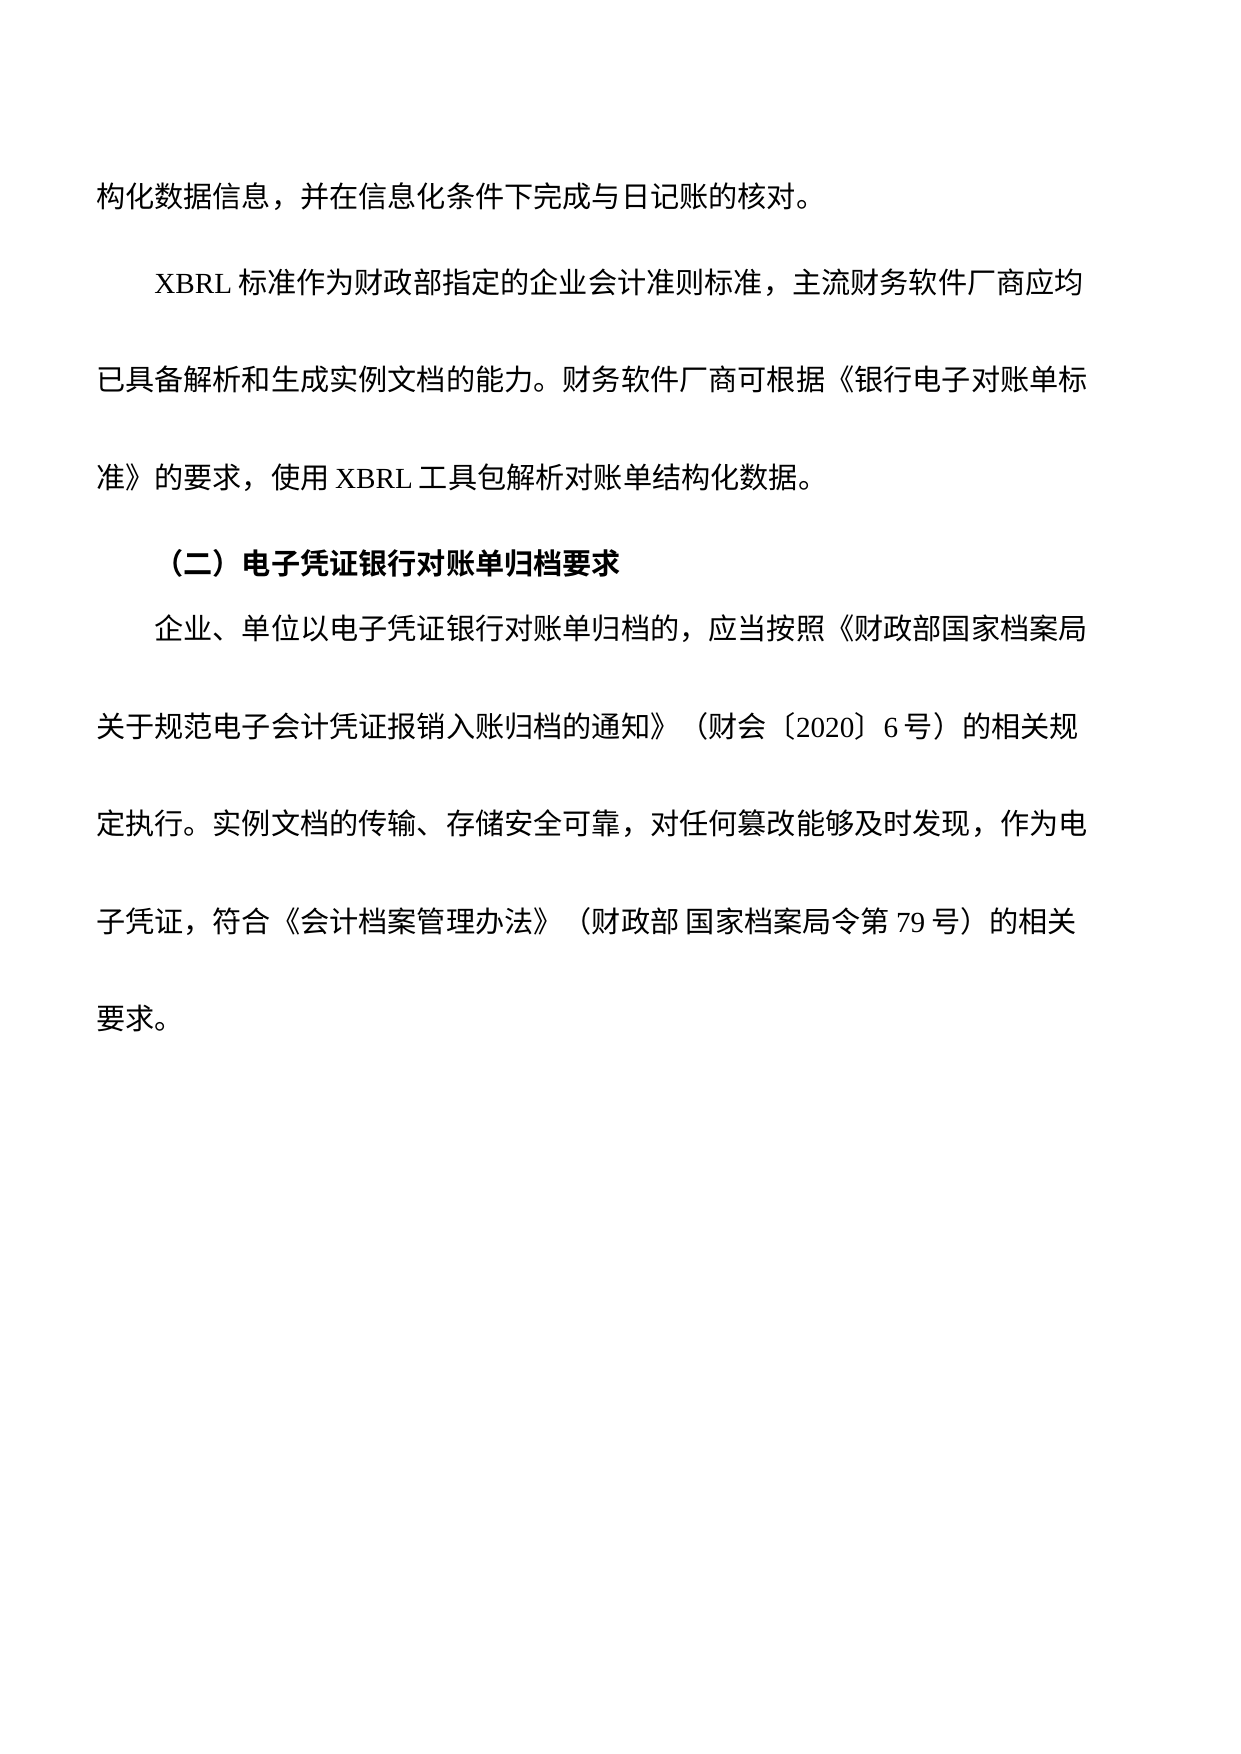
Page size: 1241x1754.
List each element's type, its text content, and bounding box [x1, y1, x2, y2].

text XBRL标准作为财政部指定的企业会计准则标准，主流财务软件厂商应均已具备解析和生成实例文档的能力。财务软件厂商可根据《银行电子对账单标准》的要求，使用XBRL工具包解析对账单结构化数据。 [96, 248, 1104, 508]
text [96, 162, 1104, 227]
list 电子凭证银行对账单归档要求 [96, 529, 1104, 594]
text 企业、单位以电子凭证银行对账单归档的，应当按照《财政部国家档案局关于规范电子会计凭证报销入账归档的通知》（财会〔2020〕6号）的相关规定执行。实例文档的传输、存储安全可靠，对任何篡改能够及时发现，作为电子凭证，符合《会计档案管理办法》（财政部 国家档案局令第79号）的相关要求。 [96, 594, 1104, 1049]
